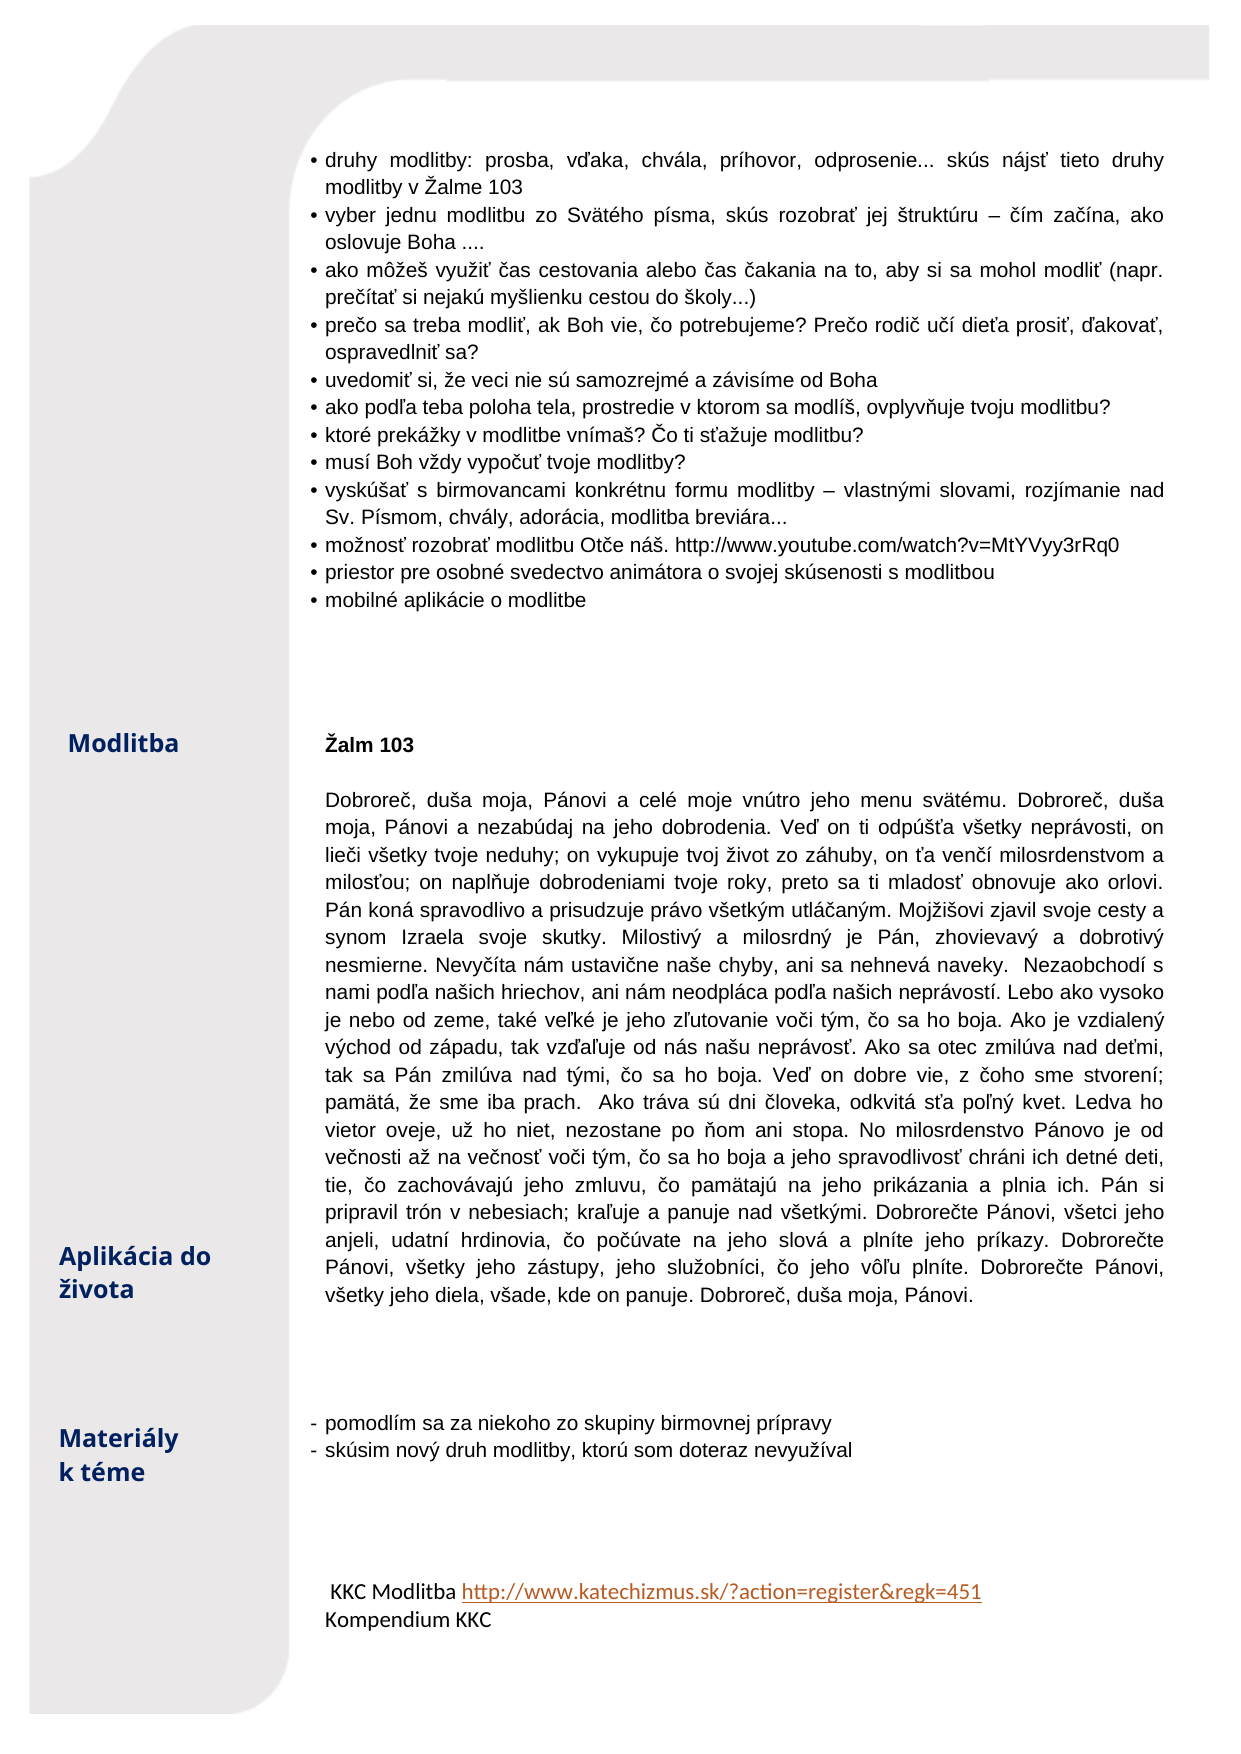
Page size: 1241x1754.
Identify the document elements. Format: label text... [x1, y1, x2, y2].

text Kompendium KKC [325, 1606, 1165, 1633]
text - skúsim nový druh modlitby, ktorú som doteraz nevyužíval [310, 1438, 1165, 1462]
text • prečo sa treba modliť, ak Boh vie, čo potrebujeme? Prečo rodič učí dieťa prosiť, ďakovať, ospravedlniť sa? [310, 313, 1165, 364]
text • vyskúšať s birmovancami konkrétnu formu modlitby – vlastnými slovami, rozjímanie nad Sv. Písmom, chvály, adorácia, modlitba breviára... [310, 478, 1165, 529]
text • uvedomiť si, že veci nie sú samozrejmé a závisíme od Boha [310, 368, 1165, 392]
text Dobroreč, duša moja, Pánovi a celé moje vnútro jeho menu svätému. Dobroreč, duša moja, Pánovi a nezabúdaj na jeho dobrodenia. Veď on ti odpúšťa všetky neprávosti, on lieči všetky tvoje neduhy; on vykupuje tvoj život zo záhuby, on ťa venčí milosrdenstvom a milosťou; on naplňuje dobrodeniami tvoje roky, preto sa ti mladosť obnovuje ako orlovi. Pán koná spravodlivo a prisudzuje právo všetkým utláčaným. Mojžišovi zjavil svoje cesty a synom Izraela svoje skutky. Milostivý a milosrdný je Pán, zhovievavý a dobrotivý nesmierne. Nevyčíta nám ustavične naše chyby, ani sa nehnevá naveky. Nezaobchodí s nami podľa našich hriechov, ani nám neodpláca podľa našich neprávostí. Lebo ako vysoko je nebo od zeme, také veľké je jeho zľutovanie voči tým, čo sa ho boja. Ako je vzdialený východ od západu, tak vzďaľuje od nás našu neprávosť. Ako sa otec zmilúva nad deťmi, tak sa Pán zmilúva nad tými, čo sa ho boja. Veď on dobre vie, z čoho sme stvorení; pamätá, že sme iba prach. Ako tráva sú dni človeka, odkvitá sťa poľný kvet. Ledva ho vietor oveje, už ho niet, nezostane po ňom ani stopa. No milosrdenstvo Pánovo je od večnosti až na večnosť voči tým, čo sa ho boja a jeho spravodlivosť chráni ich detné deti, tie, čo zachovávajú jeho zmluvu, čo pamätajú na jeho prikázania a plnia ich. Pán si pripravil trón v nebesiach; kraľuje a panuje nad všetkými. Dobrorečte Pánovi, všetci jeho anjeli, udatní hrdinovia, čo počúvate na jeho slová a plníte jeho príkazy. Dobrorečte Pánovi, všetky jeho zástupy, jeho služobníci, čo jeho vôľu plníte. Dobrorečte Pánovi, všetky jeho diela, všade, kde on panuje. Dobroreč, duša moja, Pánovi. [325, 788, 1165, 1307]
text Žalm 103 [325, 733, 1165, 757]
text • musí Boh vždy vypočuť tvoje modlitby? [310, 450, 1165, 474]
text • mobilné aplikácie o modlitbe [310, 588, 1165, 612]
text • ako môžeš využiť čas cestovania alebo čas čakania na to, aby si sa mohol modliť (napr. prečítať si nejakú myšlienku cestou do školy...) [310, 258, 1165, 309]
text KKC Modlitba http://www.katechizmus.sk/?action=register&regk=451 [325, 1577, 1165, 1606]
text • druhy modlitby: prosba, vďaka, chvála, príhovor, odprosenie... skús nájsť tieto druhy modlitby v Žalme 103 [310, 148, 1165, 199]
text - pomodlím sa za niekoho zo skupiny birmovnej prípravy [310, 1411, 1165, 1435]
text • ktoré prekážky v modlitbe vnímaš? Čo ti sťažuje modlitbu? [310, 423, 1165, 447]
text • vyber jednu modlitbu zo Svätého písma, skús rozobrať jej štruktúru – čím začína, ako oslovuje Boha .... [310, 203, 1165, 254]
text • možnosť rozobrať modlitbu Otče náš. http://www.youtube.com/watch?v=MtYVyy3rRq0 [310, 533, 1165, 557]
text • priestor pre osobné svedectvo animátora o svojej skúsenosti s modlitbou [310, 560, 1165, 584]
picture [29, 25, 1210, 1714]
text • ako podľa teba poloha tela, prostredie v ktorom sa modlíš, ovplyvňuje tvoju modlitbu? [310, 395, 1165, 419]
